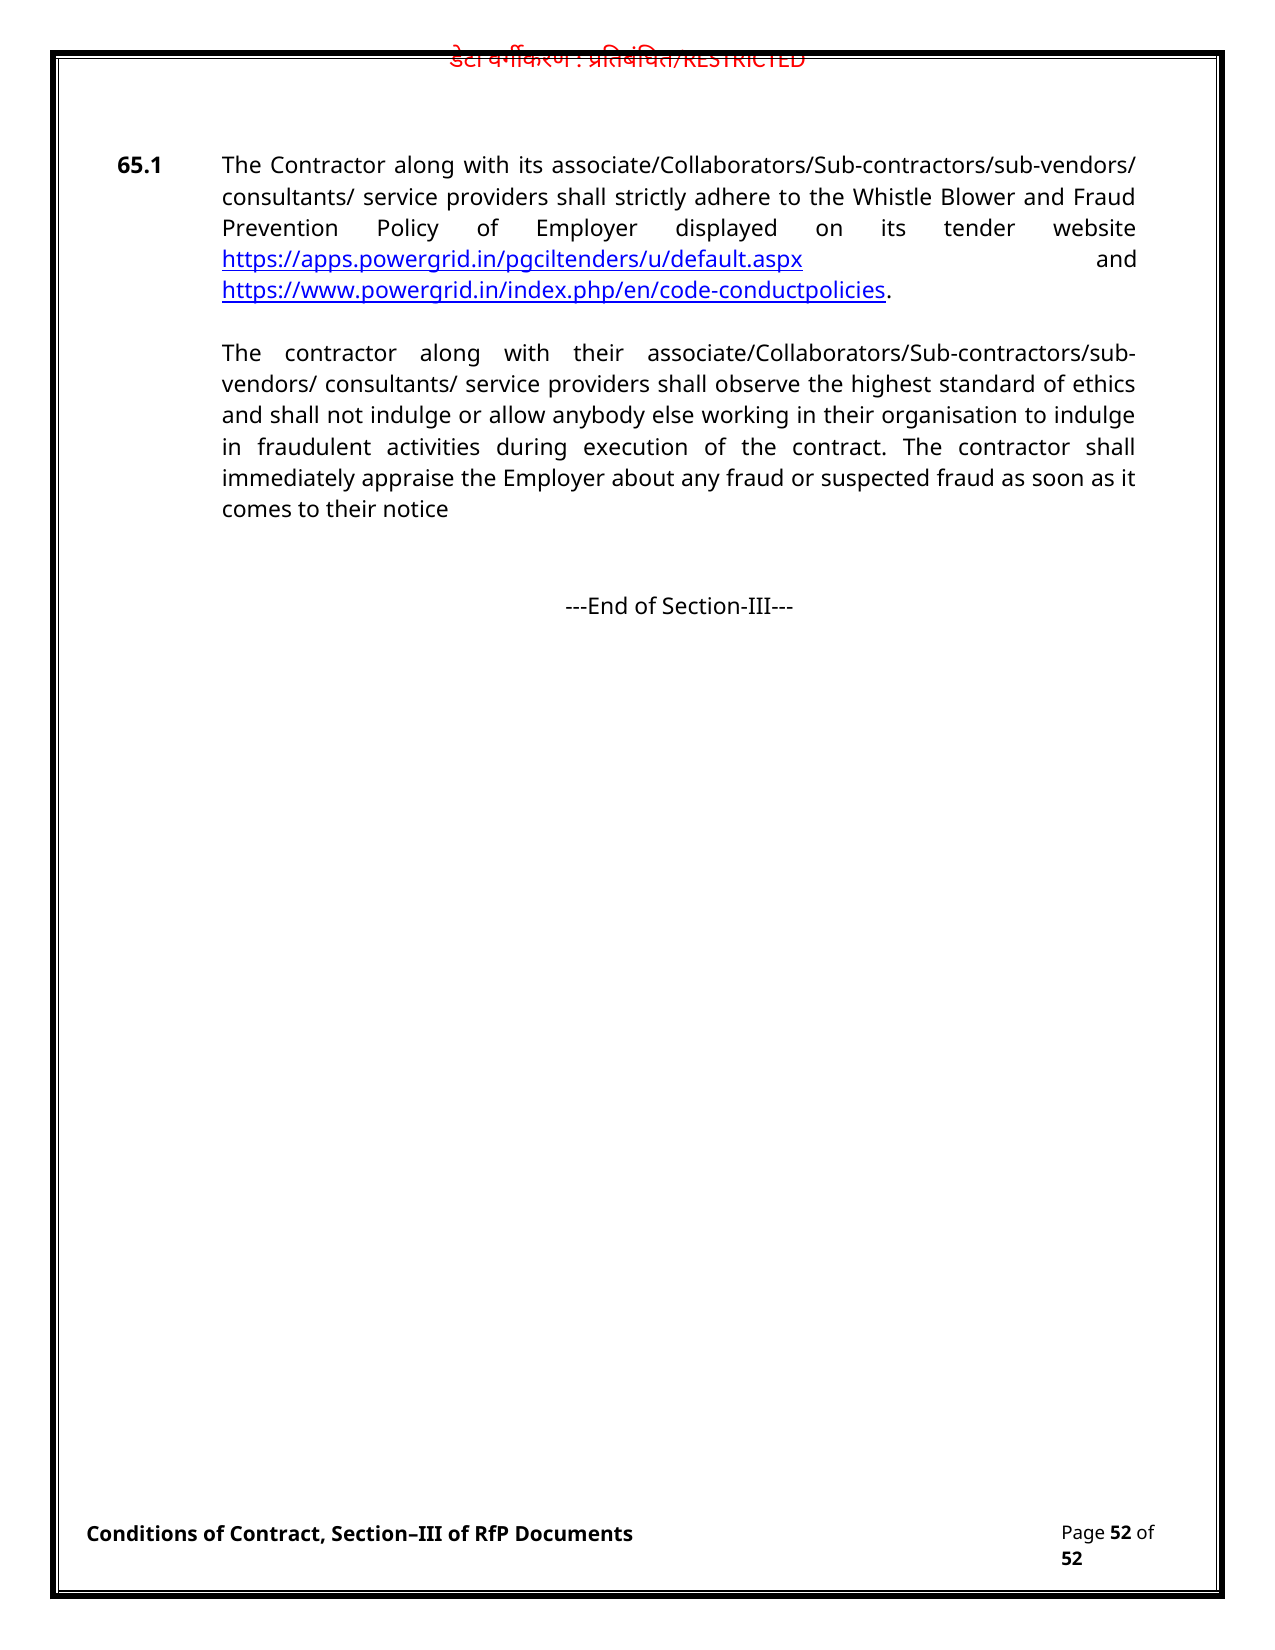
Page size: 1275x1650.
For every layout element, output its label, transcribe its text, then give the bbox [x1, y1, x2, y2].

text The contractor along with their associate/Collaborators/Sub-contractors/sub-vendors/ consultants/ service providers shall observe the highest standard of ethics and shall not indulge or allow anybody else working in their organisation to indulge in fraudulent activities during execution of the contract. The contractor shall immediately appraise the Employer about any fraud or suspected fraud as soon as it comes to their notice [222, 337, 1137, 524]
text 65.1 The Contractor along with its associate/Collaborators/Sub-contractors/sub-vendors/ consultants/ service providers shall strictly adhere to the Whistle Blower and Fraud Prevention Policy of Employer displayed on its tender website https://apps.powergrid.in/pgciltenders/u/default.aspx and https://www.powergrid.in/index.php/en/code-conductpolicies. [117, 149, 1137, 306]
text ---End of Section-III--- [222, 590, 1137, 621]
